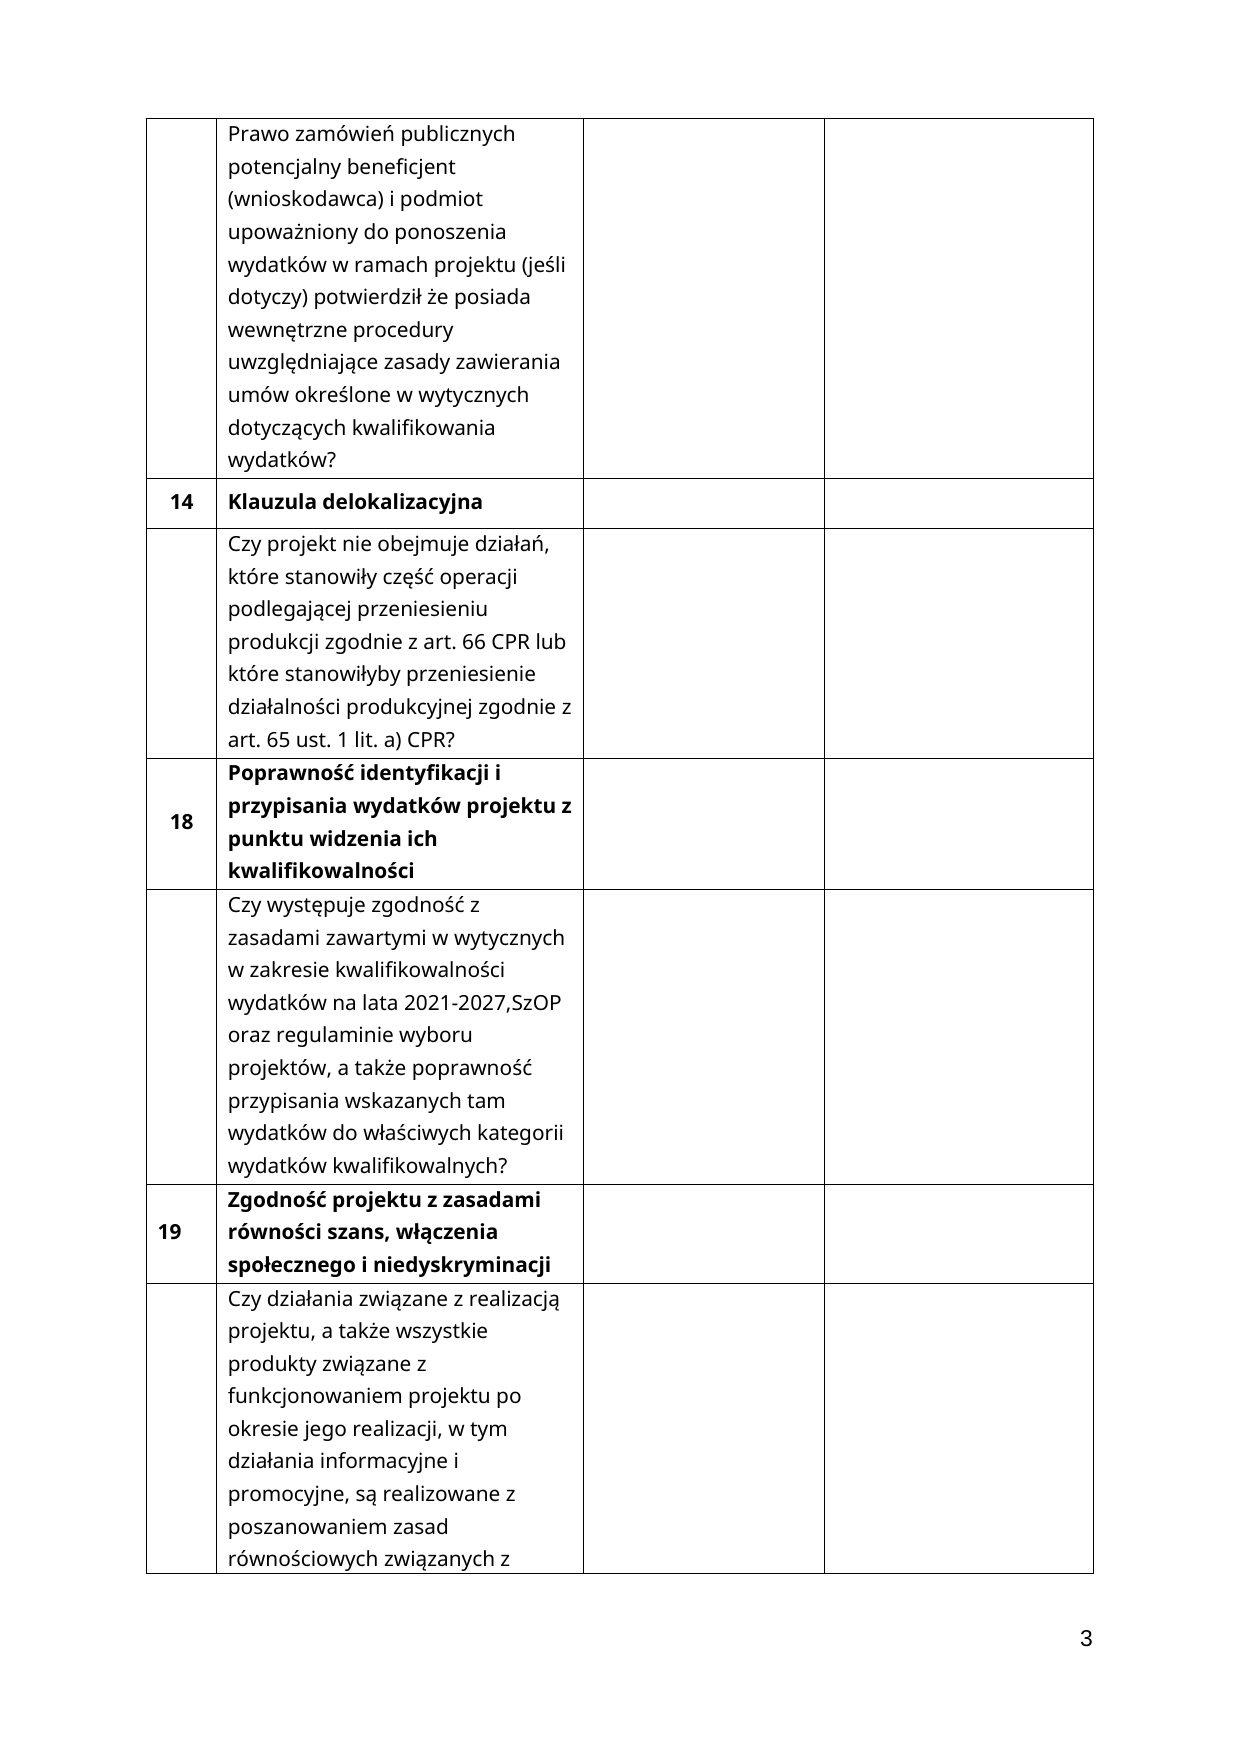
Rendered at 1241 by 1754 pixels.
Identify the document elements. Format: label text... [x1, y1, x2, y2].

table_cell Zgodność projektu z zasadami równości szans, włączenia społecznego i niedyskryminacji [217, 1185, 583, 1283]
table_cell [147, 529, 216, 757]
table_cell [217, 119, 583, 478]
table_cell Klauzula delokalizacyjna [217, 479, 583, 528]
table_cell [584, 119, 824, 478]
table_cell [584, 759, 824, 889]
table_cell [825, 890, 1093, 1184]
table_cell [825, 1185, 1093, 1283]
table_cell Poprawność identyfikacji i przypisania wydatków projektu z punktu widzenia ich kwalifikowalności [217, 759, 583, 889]
table_cell 18 [147, 759, 216, 889]
table_cell [147, 119, 216, 478]
table_cell Czy projekt nie obejmuje działań, które stanowiły część operacji podlegającej przeniesieniu produkcji zgodnie z art. 66 CPR lub które stanowiłyby przeniesienie działalności produkcyjnej zgodnie z art. 65 ust. 1 lit. a) CPR? [217, 529, 583, 757]
table_cell [825, 119, 1093, 478]
table_cell [147, 1284, 216, 1573]
table_cell [584, 1185, 824, 1283]
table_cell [217, 1284, 583, 1573]
table_cell [584, 479, 824, 528]
table_cell Czy występuje zgodność z zasadami zawartymi w wytycznych w zakresie kwalifikowalności wydatków na lata 2021-2027,SzOP oraz regulaminie wyboru projektów, a także poprawność przypisania wskazanych tam wydatków do właściwych kategorii wydatków kwalifikowalnych? [217, 890, 583, 1184]
table_cell [825, 529, 1093, 757]
table_cell [147, 890, 216, 1184]
table_cell [584, 1284, 824, 1573]
table_cell [584, 890, 824, 1184]
table_cell 14 [147, 479, 216, 528]
table_cell [825, 479, 1093, 528]
table_cell 19 [147, 1185, 216, 1283]
table_cell [825, 759, 1093, 889]
table_cell [584, 529, 824, 757]
table_cell [825, 1284, 1093, 1573]
